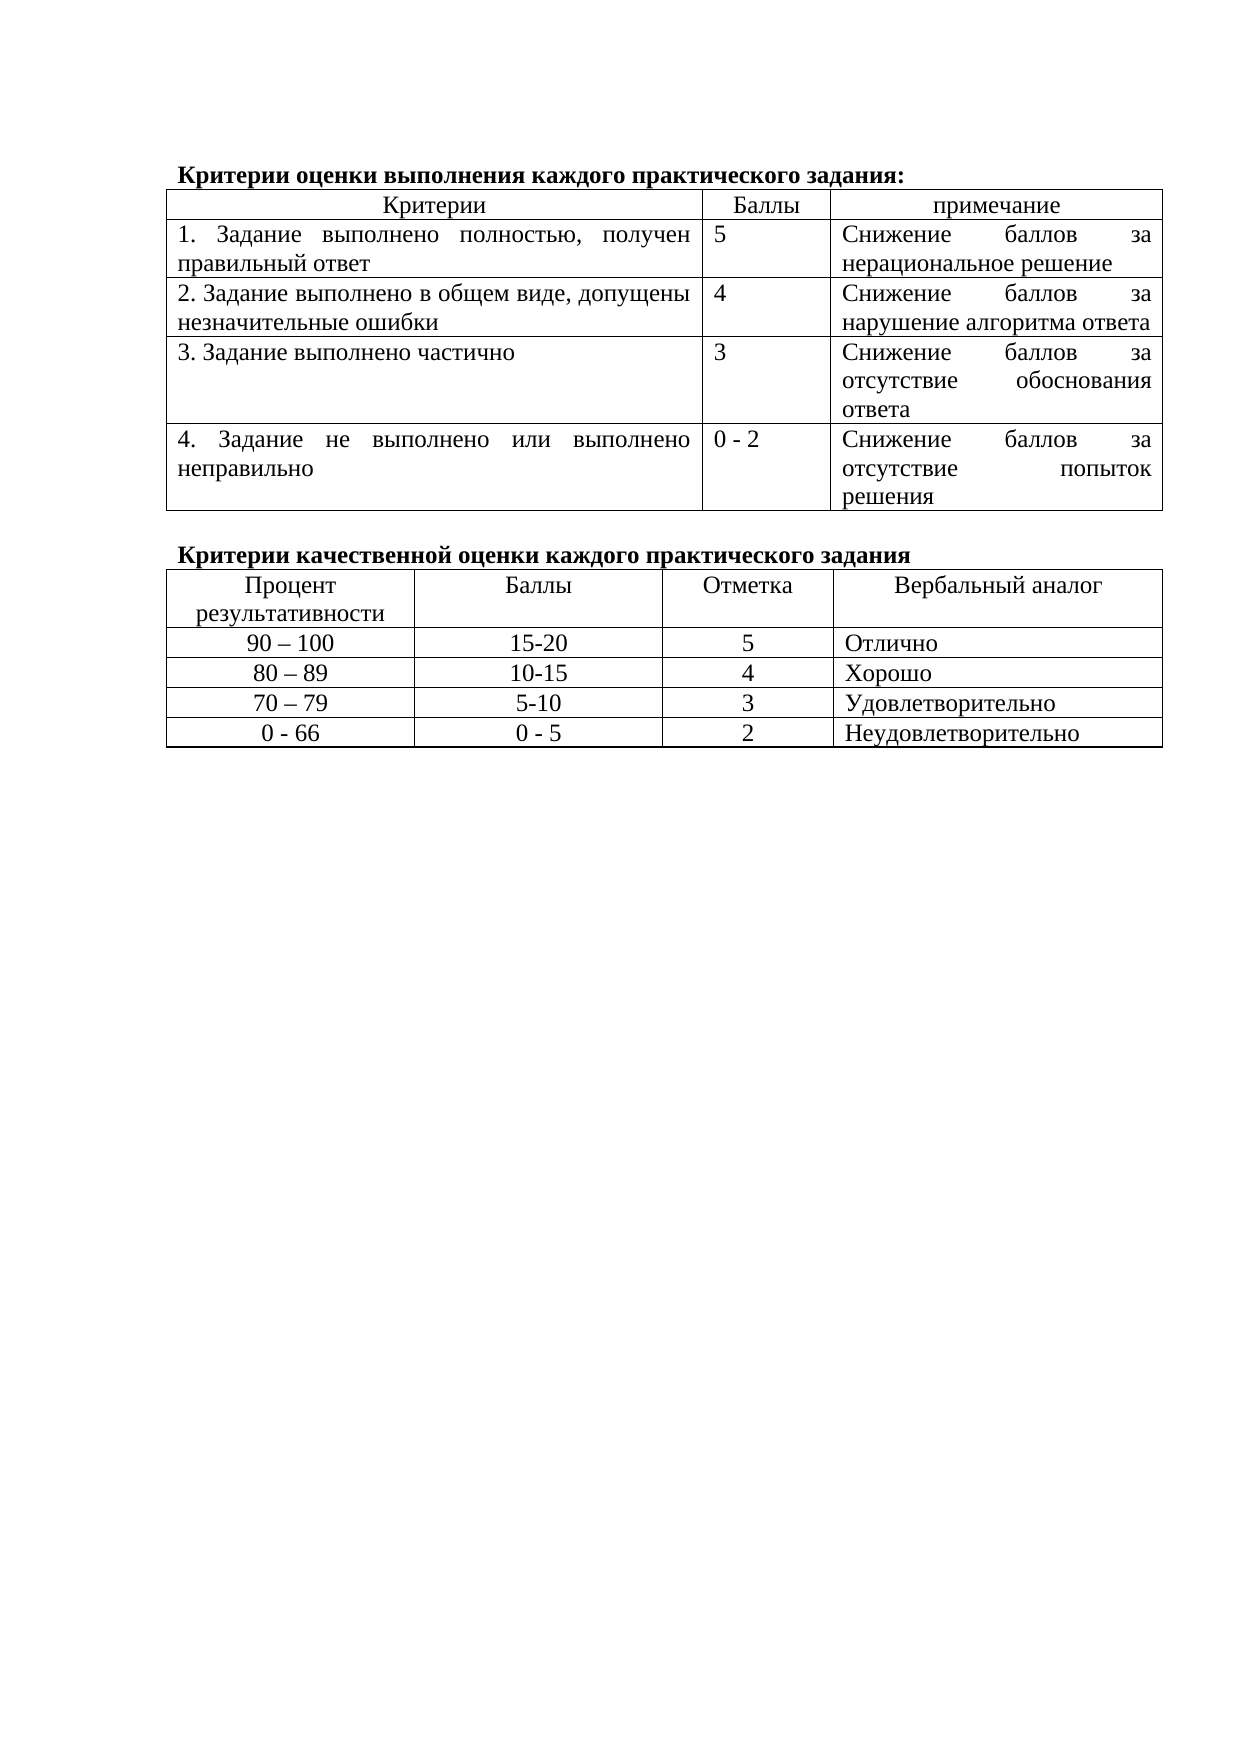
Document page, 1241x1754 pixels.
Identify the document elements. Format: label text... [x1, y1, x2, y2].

text Критерии качественной оценки каждого практического задания [177, 540, 1152, 569]
table_header Отметка [663, 570, 833, 627]
table_cell 5-10 [415, 688, 662, 717]
table_header примечание [831, 190, 1162, 218]
table_cell 1. Задание выполнено полностью, получен правильный ответ [167, 220, 702, 277]
table_cell 70 – 79 [167, 688, 414, 717]
table_cell 2 [663, 718, 833, 746]
table_cell 4. Задание не выполнено или выполнено неправильно [167, 424, 702, 510]
table_cell 2. Задание выполнено в общем виде, допущены незначительные ошибки [167, 278, 702, 336]
table_cell 4 [703, 278, 830, 336]
table_header Вербальный аналог [834, 570, 1162, 627]
table_cell 3 [703, 337, 830, 423]
table_cell Снижение баллов за отсутствие обоснования ответа [831, 337, 1162, 423]
text Критерии оценки выполнения каждого практического задания: [177, 160, 1152, 189]
table_cell Отлично [834, 628, 1162, 657]
table_header Процент результативности [167, 570, 414, 627]
table_cell 90 – 100 [167, 628, 414, 657]
table_cell 5 [703, 220, 830, 277]
table_cell Удовлетворительно [834, 688, 1162, 717]
table_cell 3. Задание выполнено частично [167, 337, 702, 423]
table_cell 15-20 [415, 628, 662, 657]
table_cell 4 [663, 658, 833, 687]
table_cell 0 - 5 [415, 718, 662, 746]
table_cell 0 - 66 [167, 718, 414, 746]
table_header Баллы [415, 570, 662, 627]
table_cell Снижение баллов за нерациональное решение [831, 220, 1162, 277]
table_cell Снижение баллов за нарушение алгоритма ответа [831, 278, 1162, 336]
table_cell Снижение баллов за отсутствие попыток решения [831, 424, 1162, 510]
table_cell Неудовлетворительно [834, 718, 1162, 746]
table_cell 0 - 2 [703, 424, 830, 510]
table_cell Хорошо [834, 658, 1162, 687]
table_header Критерии [167, 190, 702, 218]
table_cell 3 [663, 688, 833, 717]
table_cell 10-15 [415, 658, 662, 687]
table_header Баллы [703, 190, 830, 218]
table_cell 80 – 89 [167, 658, 414, 687]
table_cell 5 [663, 628, 833, 657]
